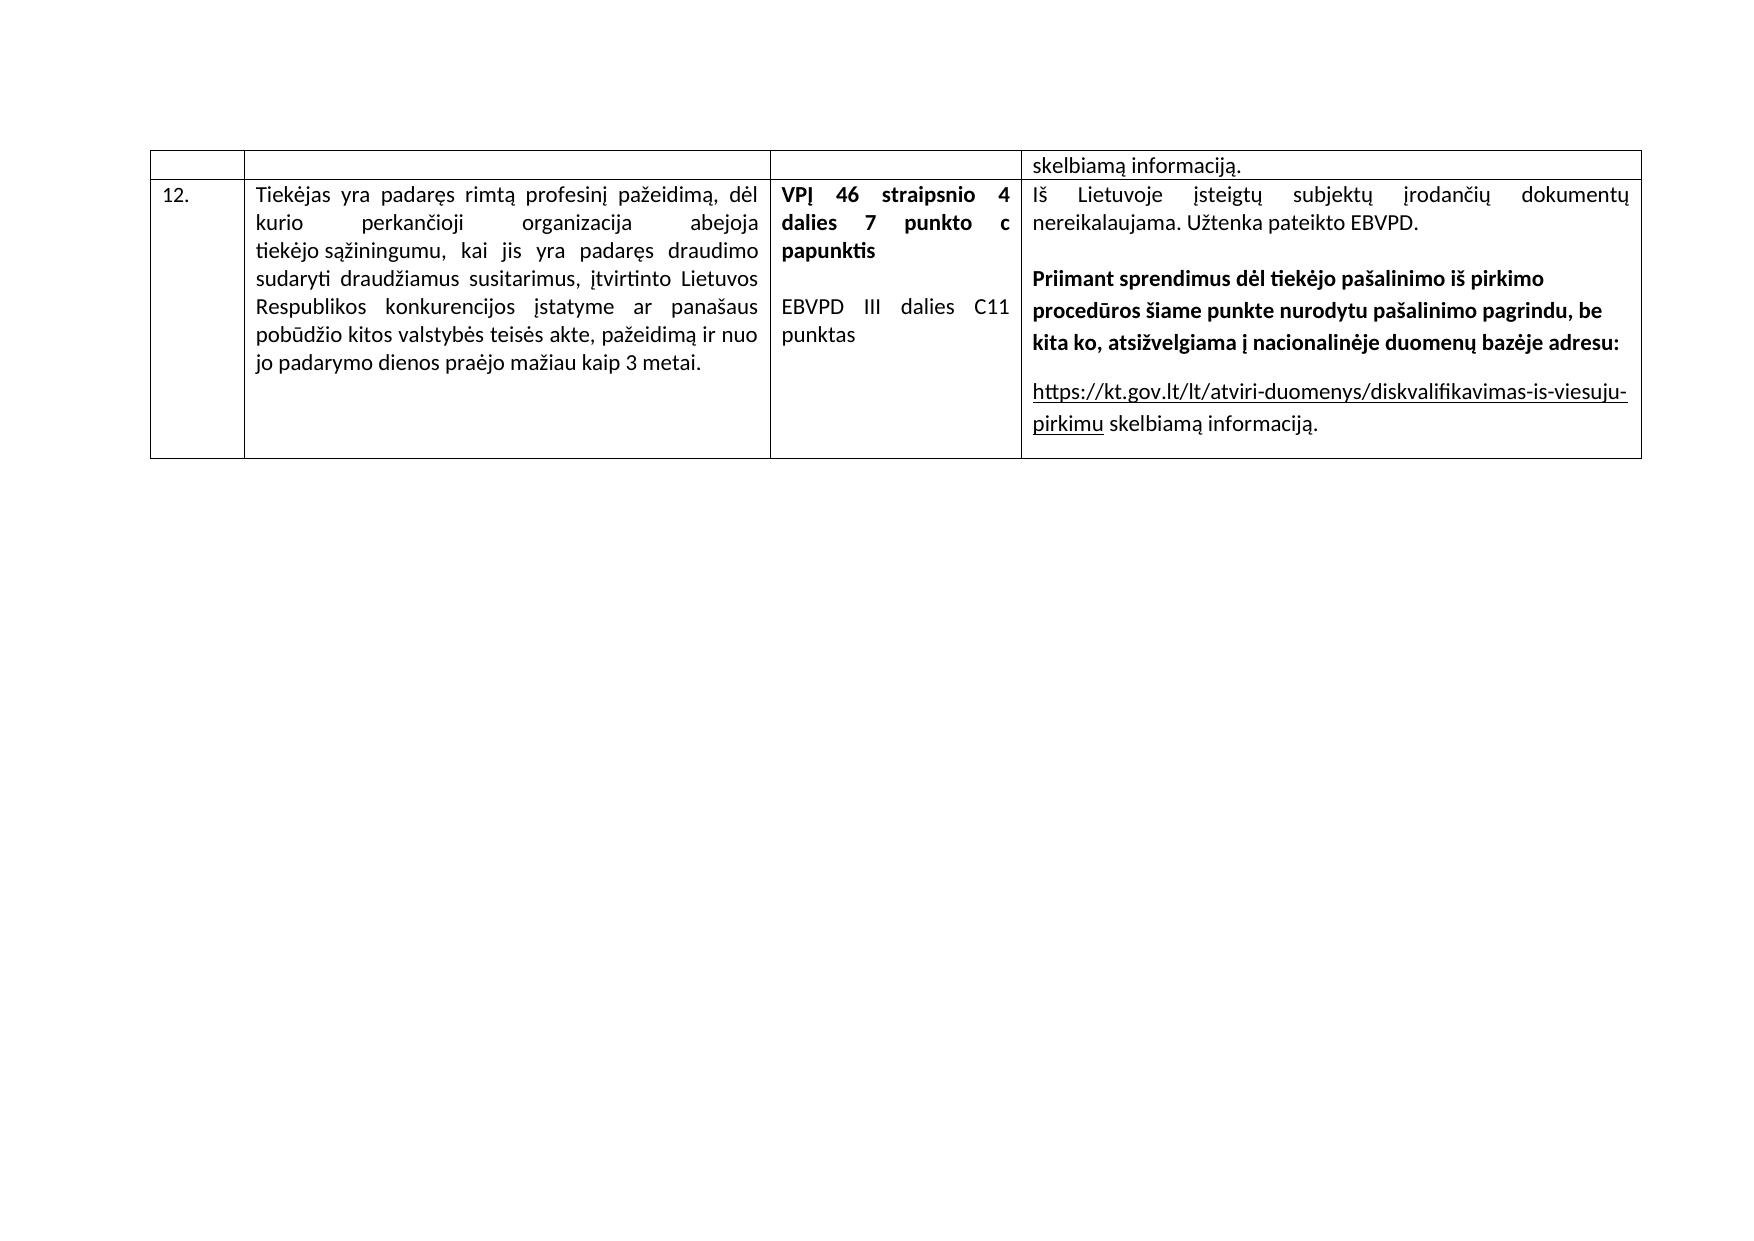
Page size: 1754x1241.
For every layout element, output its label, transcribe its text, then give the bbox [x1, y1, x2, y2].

table_cell [151, 151, 244, 179]
table_cell VPĮ 46 straipsnio 4 dalies 7 punkto c papunktis EBVPD III dalies C11 punktas [771, 180, 1021, 458]
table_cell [771, 151, 1021, 179]
table_cell Iš Lietuvoje įsteigtų subjektų įrodančių dokumentų nereikalaujama. Užtenka pateikto EBVPD. Priimant sprendimus dėl tiekėjo pašalinimo iš pirkimo procedūros šiame punkte nurodytu pašalinimo pagrindu, be kita ko, atsižvelgiama į nacionalinėje duomenų bazėje adresu: https://kt.gov.lt/lt/atviri-duomenys/diskvalifikavimas-is-viesuju-pirkimu skelbiamą informaciją. [1022, 180, 1641, 458]
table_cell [245, 151, 770, 179]
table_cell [1022, 151, 1641, 179]
table_cell [151, 180, 244, 458]
table_cell Tiekėjas yra padaręs rimtą profesinį pažeidimą, dėl kurio perkančioji organizacija abejoja tiekėjo sąžiningumu, kai jis yra padaręs draudimo sudaryti draudžiamus susitarimus, įtvirtinto Lietuvos Respublikos konkurencijos įstatyme ar panašaus pobūdžio kitos valstybės teisės akte, pažeidimą ir nuo jo padarymo dienos praėjo mažiau kaip 3 metai. [245, 180, 770, 458]
